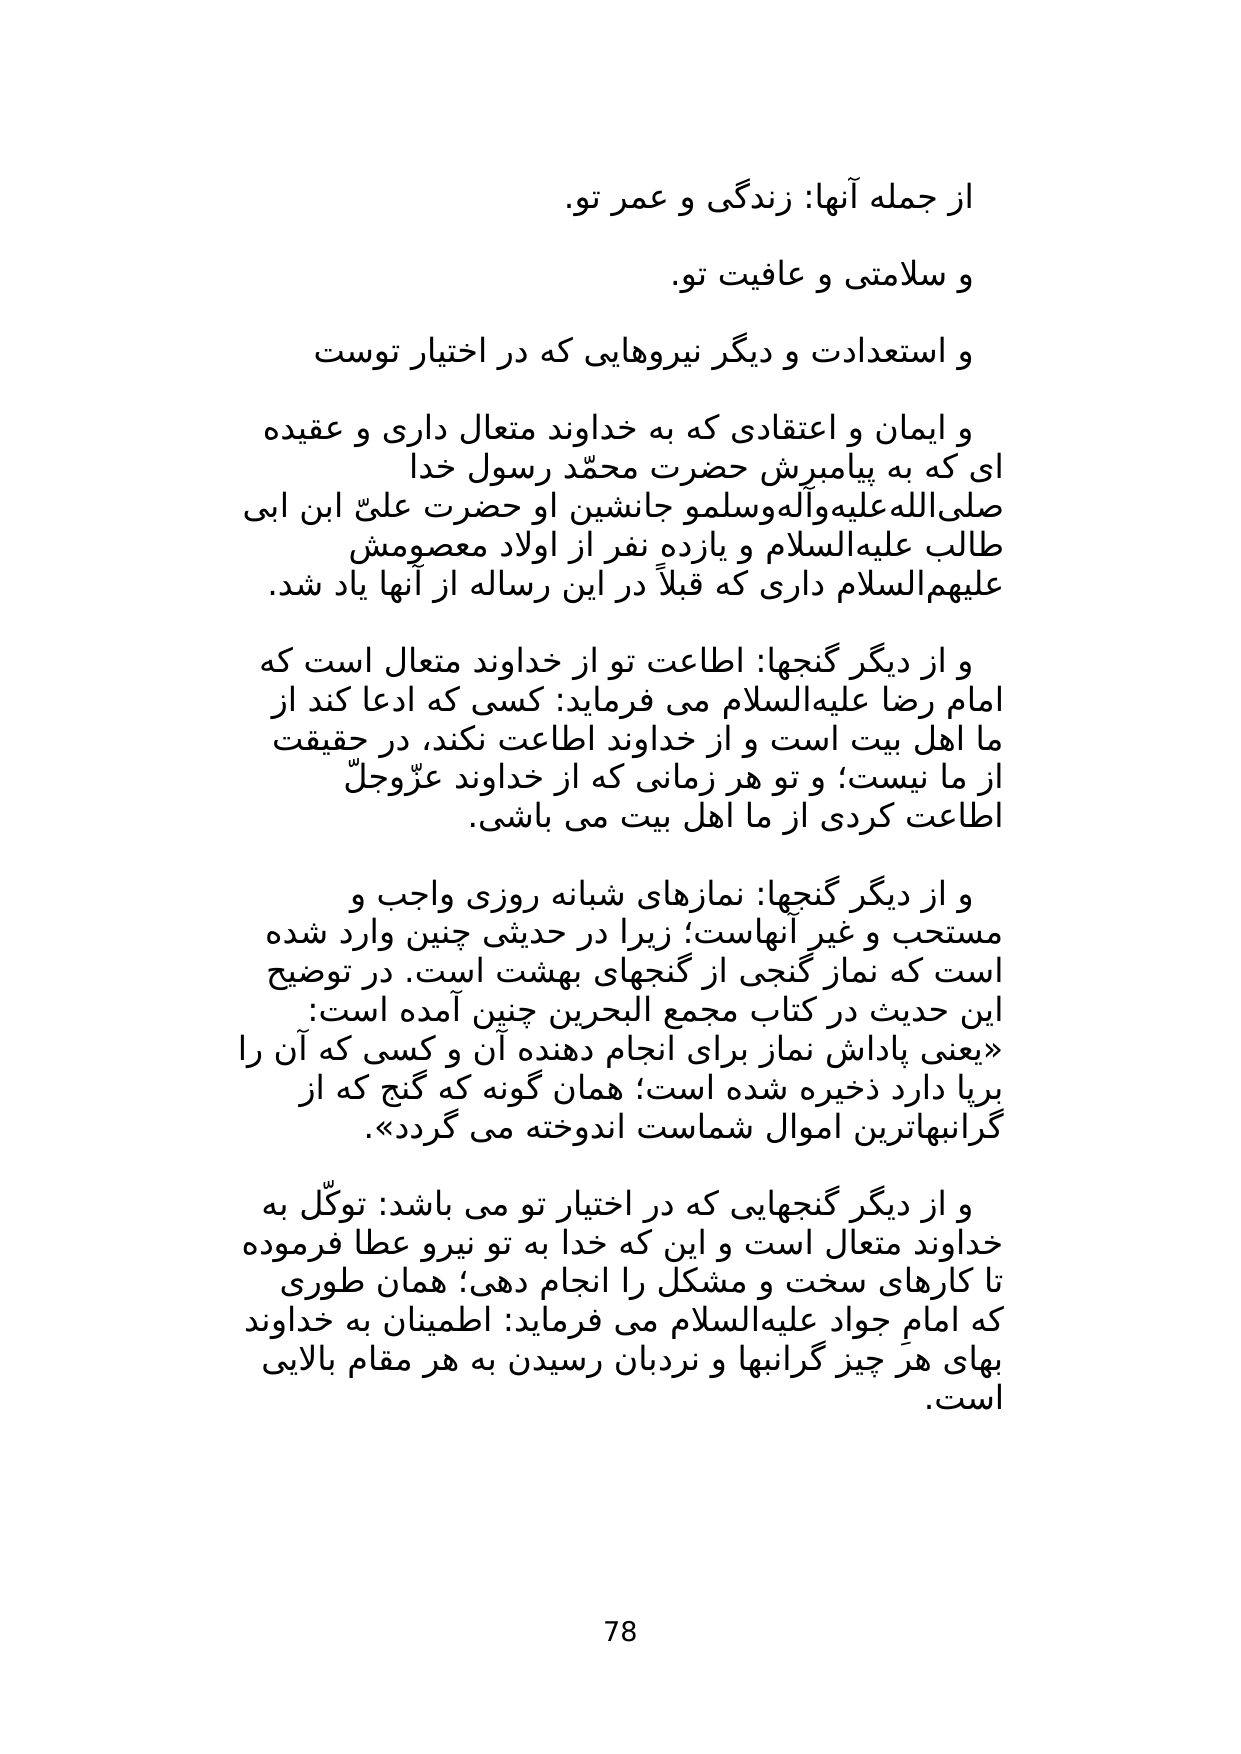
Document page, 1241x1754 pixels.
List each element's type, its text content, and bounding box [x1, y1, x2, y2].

text و از دیگر گنجهایی که در اختیار تو می باشد: توکّل به خداوند متعال است و این که خدا به تو نیرو عطا فرموده تا کارهای سخت و مشکل را انجام دهی؛ همان طوری که امامِ جواد عليه‌السلام می فرماید: اطمینان به خداوند بهای هر چیز گرانبها و نردبان رسیدن به هر مقام بالایی است. [236, 1184, 1004, 1417]
text و از دیگر گنجها: اطاعت تو از خداوند متعال است که امام رضا عليه‌السلام می فرماید: کسی که ادعا کند از ما اهل بیت است و از خداوند اطاعت نکند، در حقیقت از ما نیست؛ و تو هر زمانی که از خداوند عزّوجلّ اطاعت کردی از ما اهل بیت می باشی. [236, 641, 1004, 836]
text از جمله آنها: زندگی و عمر تو. [236, 177, 1004, 216]
text و استعدادت و دیگر نیروهایی که در اختیار توست [236, 332, 1004, 370]
text و از دیگر گنجها: نمازهای شبانه روزی واجب و مستحب و غیر آنهاست؛ زیرا در حدیثی چنین وارد شده است که نماز گنجی از گنجهای بهشت است. در توضیح این حدیث در کتاب مجمع البحرین چنین آمده است: «یعنی پاداش نماز برای انجام دهنده آن و کسی که آن را برپا دارد ذخیره شده است؛ همان گونه که گنج که از گرانبهاترین اموال شماست اندوخته می گردد». [236, 874, 1004, 1146]
text و سلامتی و عافیت تو. [236, 254, 1004, 293]
text و ایمان و اعتقادی که به خداوند متعال داری و عقیده ای که به پیامبرش حضرت محمّد رسول خدا صلى‌الله‌عليه‌وآله‌وسلمو جانشین او حضرت علیّ ابن ابی طالب عليه‌السلام و یازده نفر از اولاد معصومش عليهم‌السلام داری که قبلاً در این رساله از آنها یاد شد. [236, 409, 1004, 603]
